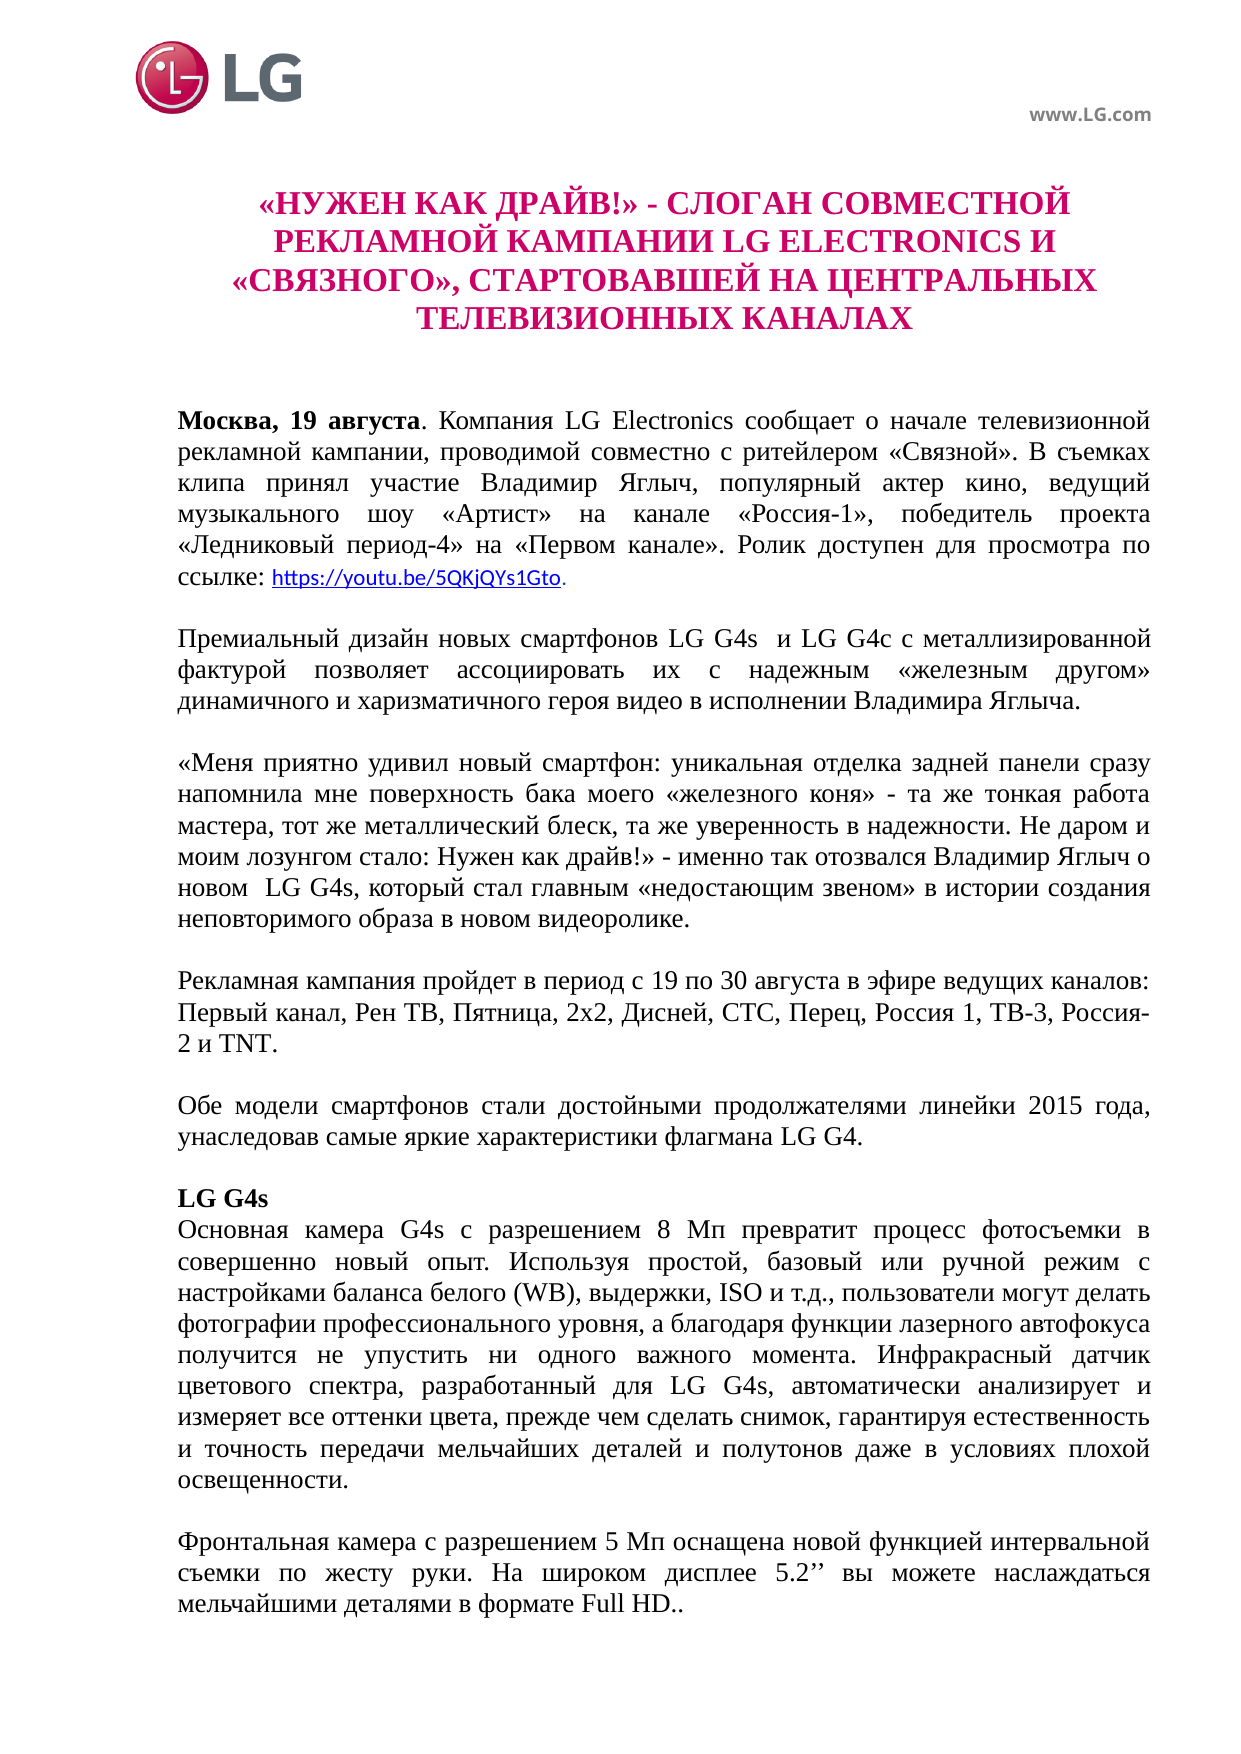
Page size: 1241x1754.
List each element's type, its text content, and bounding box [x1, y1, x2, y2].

text Фронтальная камера с разрешением 5 Мп оснащена новой функцией интервальной съемки по жесту руки. На широком дисплее 5.2’’ вы можете наслаждаться мельчайшими деталями в формате Full HD.. [177, 1525, 1152, 1618]
text Обе модели смартфонов стали достойными продолжателями линейки 2015 года, унаследовав самые яркие характеристики флагмана LG G4. [177, 1089, 1152, 1151]
text Премиальный дизайн новых смартфонов LG G4s и LG G4c с металлизированной фактурой позволяет ассоциировать их с надежным «железным другом» динамичного и харизматичного героя видео в исполнении Владимира Яглыча. [177, 622, 1152, 715]
text «НУЖЕН КАК ДРАЙВ!» - СЛОГАН СОВМЕСТНОЙ РЕКЛАМНОЙ КАМПАНИИ LG ELECTRONICS И «СВЯЗНОГО», СТАРТОВАВШЕЙ НА ЦЕНТРАЛЬНЫХ ТЕЛЕВИЗИОННЫХ КАНАЛАХ [177, 183, 1152, 337]
text Основная камера G4s с разрешением 8 Мп превратит процесс фотосъемки в совершенно новый опыт. Используя простой, базовый или ручной режим с настройками баланса белого (WB), выдержки, ISO и т.д., пользователи могут делать фотографии профессионального уровня, а благодаря функции лазерного автофокуса получится не упустить ни одного важного момента. Инфракрасный датчик цветового спектра, разработанный для LG G4s, автоматически анализирует и измеряет все оттенки цвета, прежде чем сделать снимок, гарантируя естественность и точность передачи мельчайших деталей и полутонов даже в условиях плохой освещенности. [177, 1214, 1152, 1494]
text LG G4s [177, 1182, 1152, 1214]
picture [133, 39, 306, 118]
text Рекламная кампания пройдет в период с 19 по 30 августа в эфире ведущих каналов: Первый канал, Рен ТВ, Пятница, 2х2, Дисней, СТС, Перец, Россия 1, ТВ-3, Россия-2 и TNT. [177, 964, 1152, 1058]
text «Меня приятно удивил новый смартфон: уникальная отделка задней панели сразу напомнила мне поверхность бака моего «железного коня» - та же тонкая работа мастера, тот же металлический блеск, та же уверенность в надежности. Не даром и моим лозунгом стало: Нужен как драйв!» - именно так отозвался Владимир Яглыч о новом LG G4s, который стал главным «недостающим звеном» в истории создания неповторимого образа в новом видеоролике. [177, 746, 1152, 933]
text Москва, 19 августа. Компания LG Electronics сообщает о начале телевизионной рекламной кампании, проводимой совместно с ритейлером «Связной». В съемках клипа принял участие Владимир Яглыч, популярный актер кино, ведущий музыкального шоу «Артист» на канале «Россия-1», победитель проекта «Ледниковый период-4» на «Первом канале». Ролик доступен для просмотра по ссылке: https://youtu.be/5QKjQYs1Gto. [177, 404, 1152, 591]
